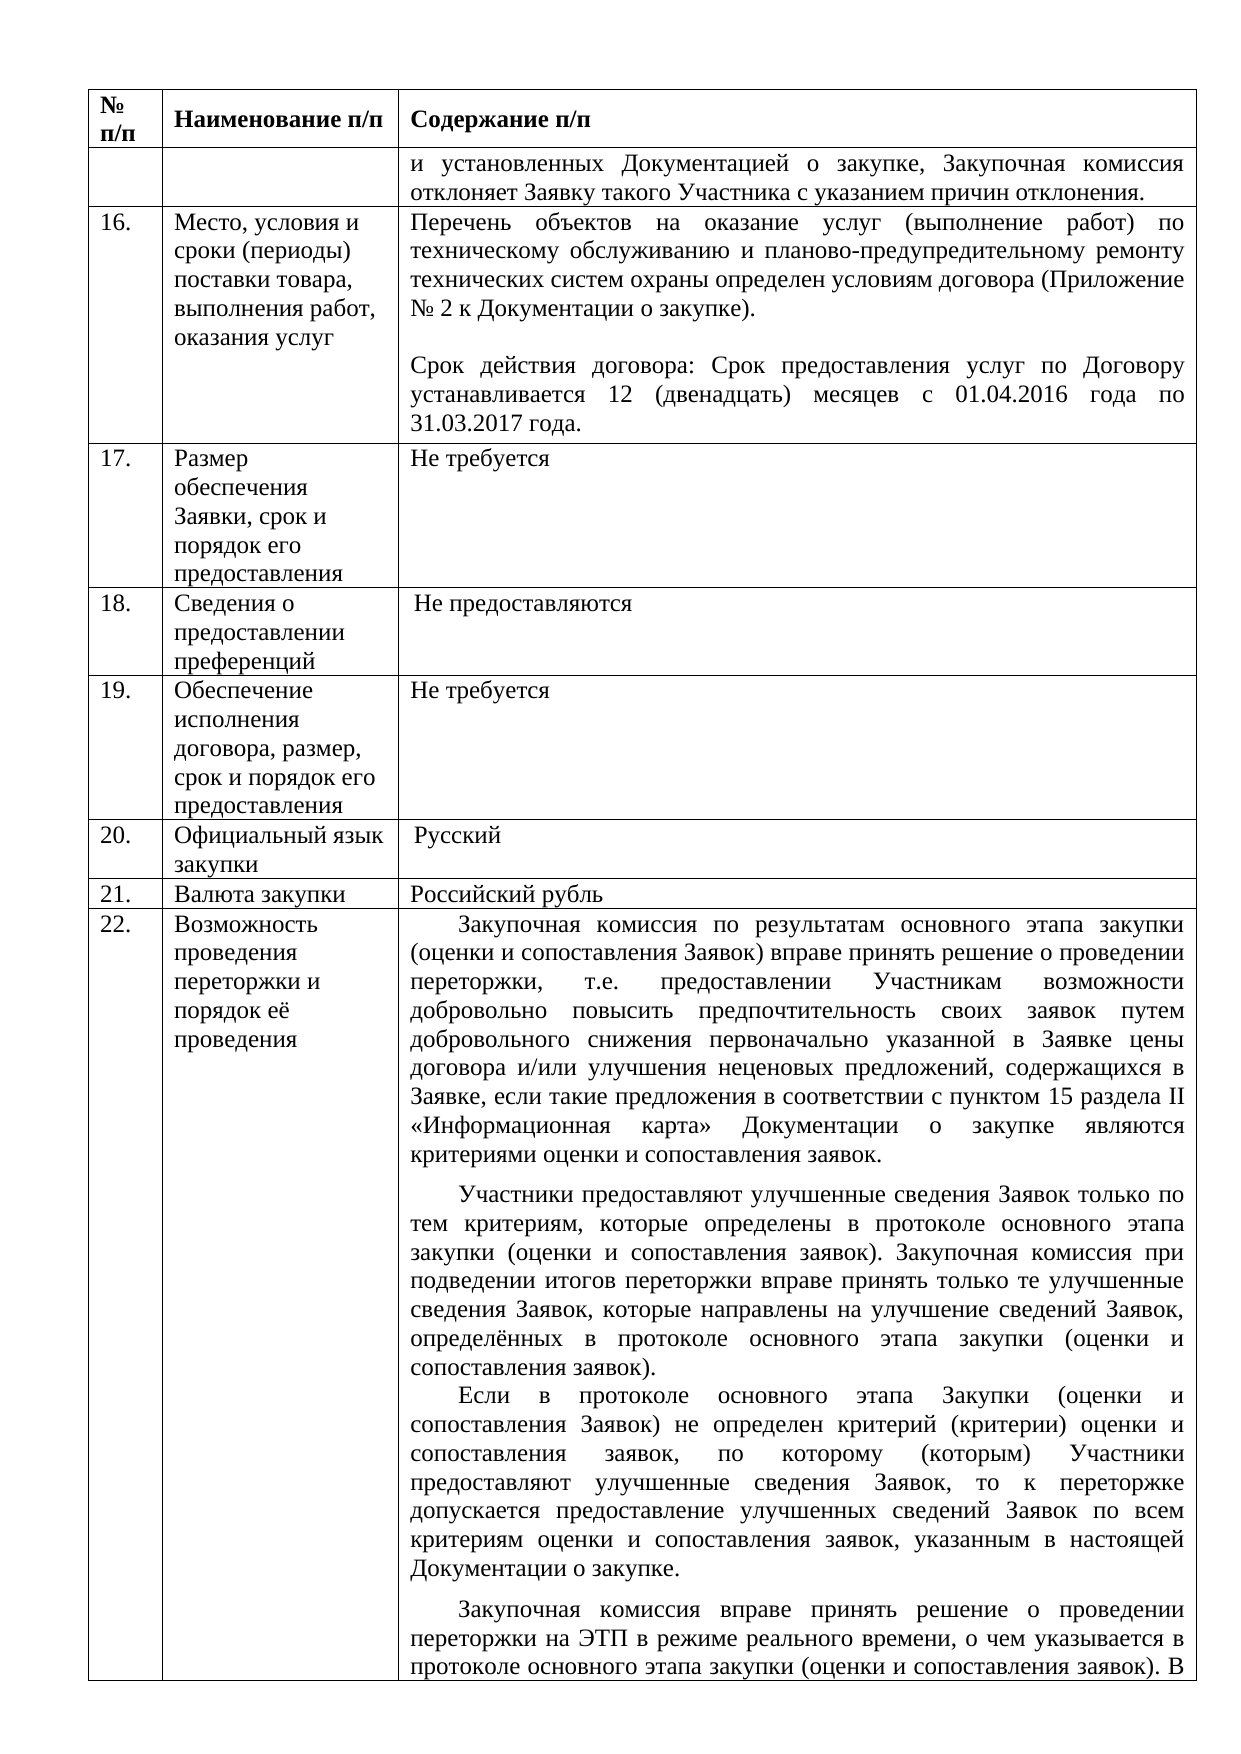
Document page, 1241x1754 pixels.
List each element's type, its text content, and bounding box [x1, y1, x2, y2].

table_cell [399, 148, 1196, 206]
table_header Содержание п/п [399, 90, 1196, 147]
table_cell [89, 207, 162, 442]
table_cell [89, 909, 162, 1680]
table_cell [89, 148, 162, 206]
table_cell [89, 444, 162, 587]
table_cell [163, 148, 398, 206]
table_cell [399, 909, 1196, 1680]
table_cell Не предоставляются [399, 588, 1196, 674]
table_cell Русский [399, 820, 1196, 878]
table_cell [89, 676, 162, 819]
table_cell Размер обеспечения Заявки, срок и порядок его предоставления [163, 444, 398, 587]
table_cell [163, 909, 398, 1680]
table_cell Валюта закупки [163, 879, 398, 908]
table_cell [89, 820, 162, 878]
table_cell Место, условия и сроки (периоды) поставки товара, выполнения работ, оказания услуг [163, 207, 398, 442]
table_cell [89, 588, 162, 674]
table_cell Не требуется [399, 676, 1196, 819]
table_cell Перечень объектов на оказание услуг (выполнение работ) по техническому обслуживанию и планово-предупредительному ремонту технических систем охраны определен условиям договора (Приложение № 2 к Документации о закупке). Срок действия договора: Срок предоставления услуг по Договору устанавливается 12 (двенадцать) месяцев с 01.04.2016 года по 31.03.2017 года. [399, 207, 1196, 442]
table_cell [89, 879, 162, 908]
table_cell Не требуется [399, 444, 1196, 587]
table_cell Сведения о предоставлении преференций [163, 588, 398, 674]
table_cell Обеспечение исполнения договора, размер, срок и порядок его предоставления [163, 676, 398, 819]
table_cell Официальный язык закупки [163, 820, 398, 878]
table_header № п/п [89, 90, 162, 147]
table_header Наименование п/п [163, 90, 398, 147]
table_cell Российский рубль [399, 879, 1196, 908]
